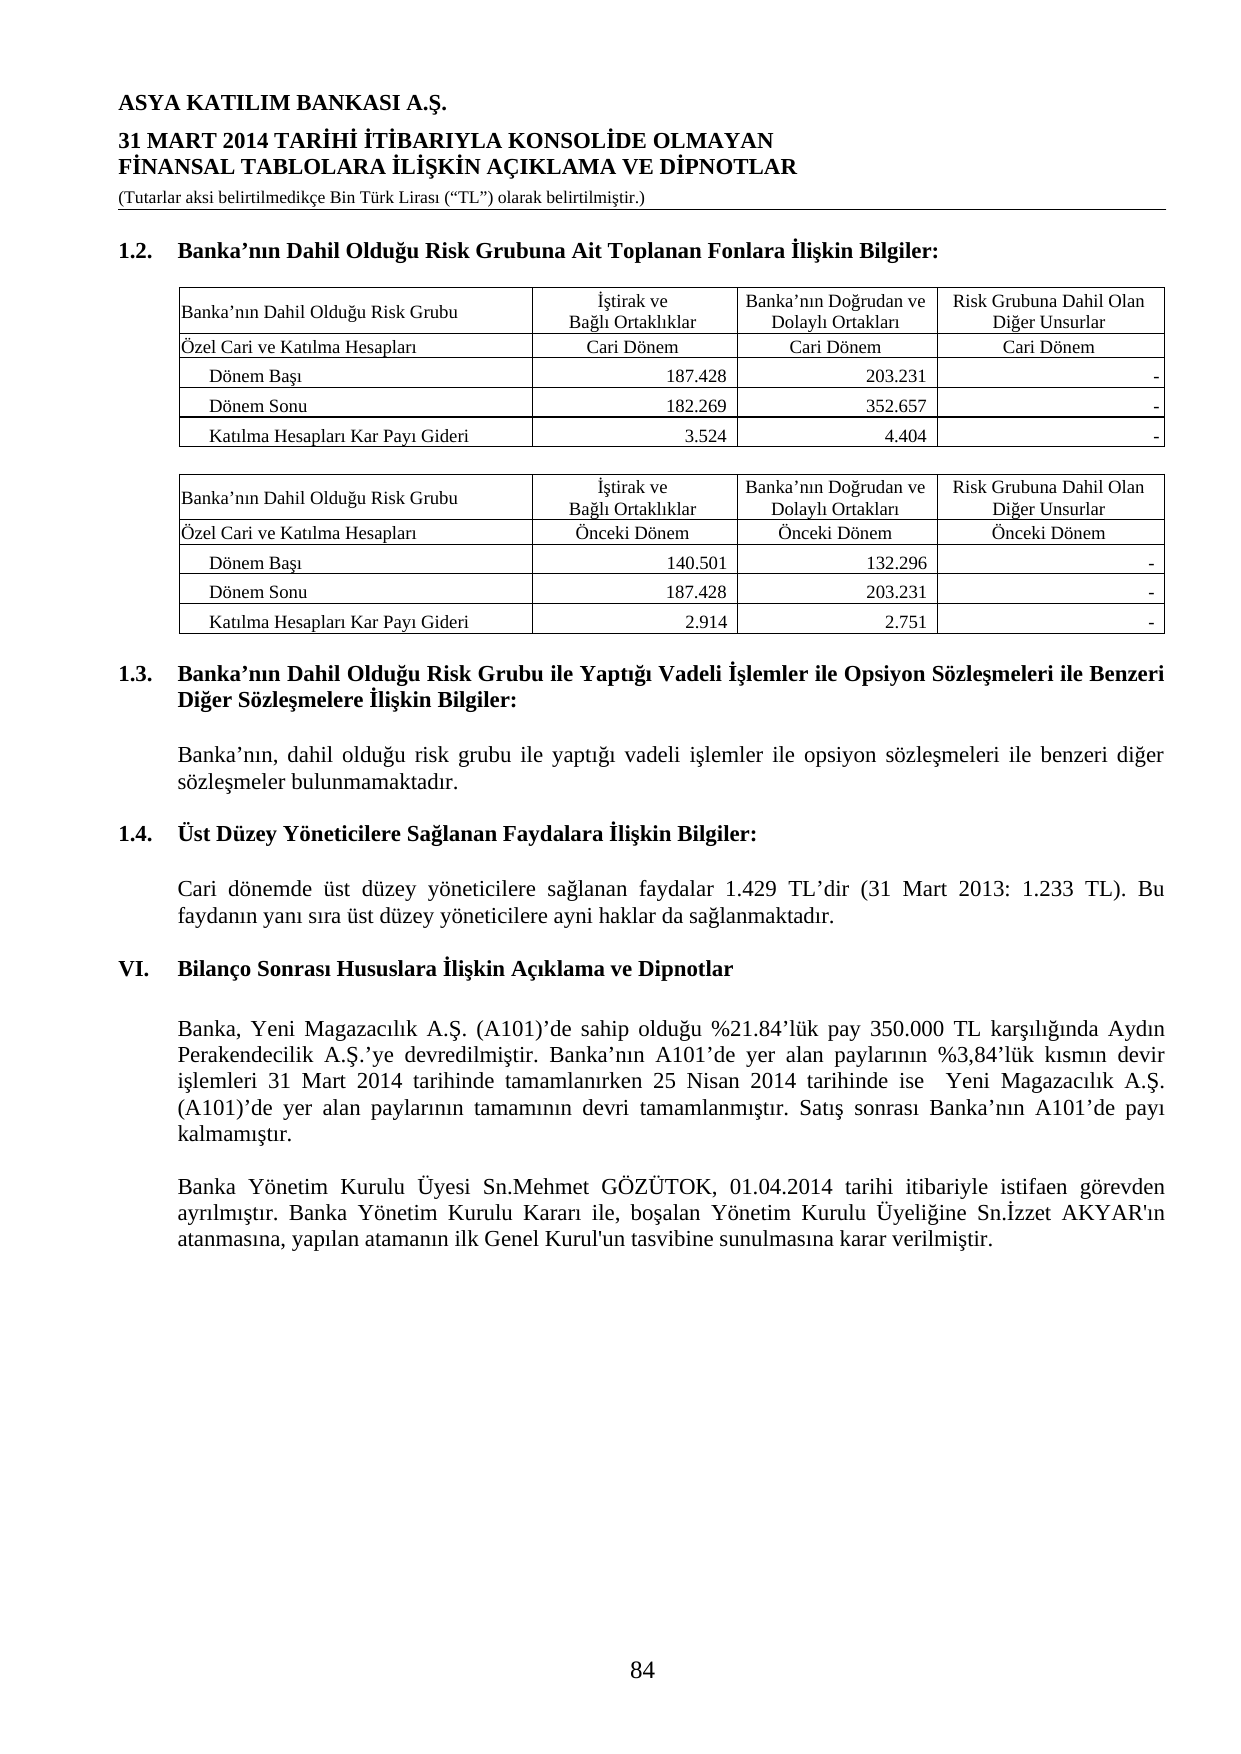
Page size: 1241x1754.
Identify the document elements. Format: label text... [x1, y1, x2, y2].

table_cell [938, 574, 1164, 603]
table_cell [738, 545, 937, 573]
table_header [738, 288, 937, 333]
text Banka’nın, dahil olduğu risk grubu ile yaptığı vadeli işlemler ile opsiyon sözleşmeleri ile benzeri diğer sözleşmeler bulunmamaktadır. [177, 741, 1166, 794]
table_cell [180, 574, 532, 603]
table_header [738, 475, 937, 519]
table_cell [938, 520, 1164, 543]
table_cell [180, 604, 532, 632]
list Banka’nın Dahil Olduğu Risk Grubuna Ait Toplanan Fonlara İlişkin Bilgiler: [118, 237, 1166, 263]
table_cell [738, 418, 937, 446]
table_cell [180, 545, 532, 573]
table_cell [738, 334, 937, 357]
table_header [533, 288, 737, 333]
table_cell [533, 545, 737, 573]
text 1.3. Banka’nın Dahil Olduğu Risk Grubu ile Yaptığı Vadeli İşlemler ile Opsiyon Sözleşmeleri ile Benzeri Diğer Sözleşmelere İlişkin Bilgiler: [118, 660, 1166, 713]
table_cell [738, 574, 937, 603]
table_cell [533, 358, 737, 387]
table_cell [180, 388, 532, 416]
text Banka Yönetim Kurulu Üyesi Sn.Mehmet GÖZÜTOK, 01.04.2014 tarihi itibariyle istifaen görevden ayrılmıştır. Banka Yönetim Kurulu Kararı ile, boşalan Yönetim Kurulu Üyeliğine Sn.İzzet AKYAR'ın atanmasına, yapılan atamanın ilk Genel Kurul'un tasvibine sunulmasına karar verilmiştir. [177, 1173, 1166, 1252]
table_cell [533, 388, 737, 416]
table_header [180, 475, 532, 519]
list Bilanço Sonrası Hususlara İlişkin Açıklama ve Dipnotlar [118, 954, 1166, 981]
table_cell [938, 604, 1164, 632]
text Cari dönemde üst düzey yöneticilere sağlanan faydalar 1.429 TL’dir (31 Mart 2013: 1.233 TL). Bu faydanın yanı sıra üst düzey yöneticilere ayni haklar da sağlanmaktadır. [102, 876, 1166, 928]
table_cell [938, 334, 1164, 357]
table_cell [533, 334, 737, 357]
text Banka, Yeni Magazacılık A.Ş. (A101)’de sahip olduğu %21.84’lük pay 350.000 TL karşılığında Aydın Perakendecilik A.Ş.’ye devredilmiştir. Banka’nın A101’de yer alan paylarının %3,84’lük kısmın devir işlemleri 31 Mart 2014 tarihinde tamamlanırken 25 Nisan 2014 tarihinde ise Yeni Magazacılık A.Ş.(A101)’de yer alan paylarının tamamının devri tamamlanmıştır. Satış sonrası Banka’nın A101’de payı kalmamıştır. [177, 1014, 1166, 1146]
text 1.4. Üst Düzey Yöneticilere Sağlanan Faydalara İlişkin Bilgiler: [118, 820, 1166, 847]
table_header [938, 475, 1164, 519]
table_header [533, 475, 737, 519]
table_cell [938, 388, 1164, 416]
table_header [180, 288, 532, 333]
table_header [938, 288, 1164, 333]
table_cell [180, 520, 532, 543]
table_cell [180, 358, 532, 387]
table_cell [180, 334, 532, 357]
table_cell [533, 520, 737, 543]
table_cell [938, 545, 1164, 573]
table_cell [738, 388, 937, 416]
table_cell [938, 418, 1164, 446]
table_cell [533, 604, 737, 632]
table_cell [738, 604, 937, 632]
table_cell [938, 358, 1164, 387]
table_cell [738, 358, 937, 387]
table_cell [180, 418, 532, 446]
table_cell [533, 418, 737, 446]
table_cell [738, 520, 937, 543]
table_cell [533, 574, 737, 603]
